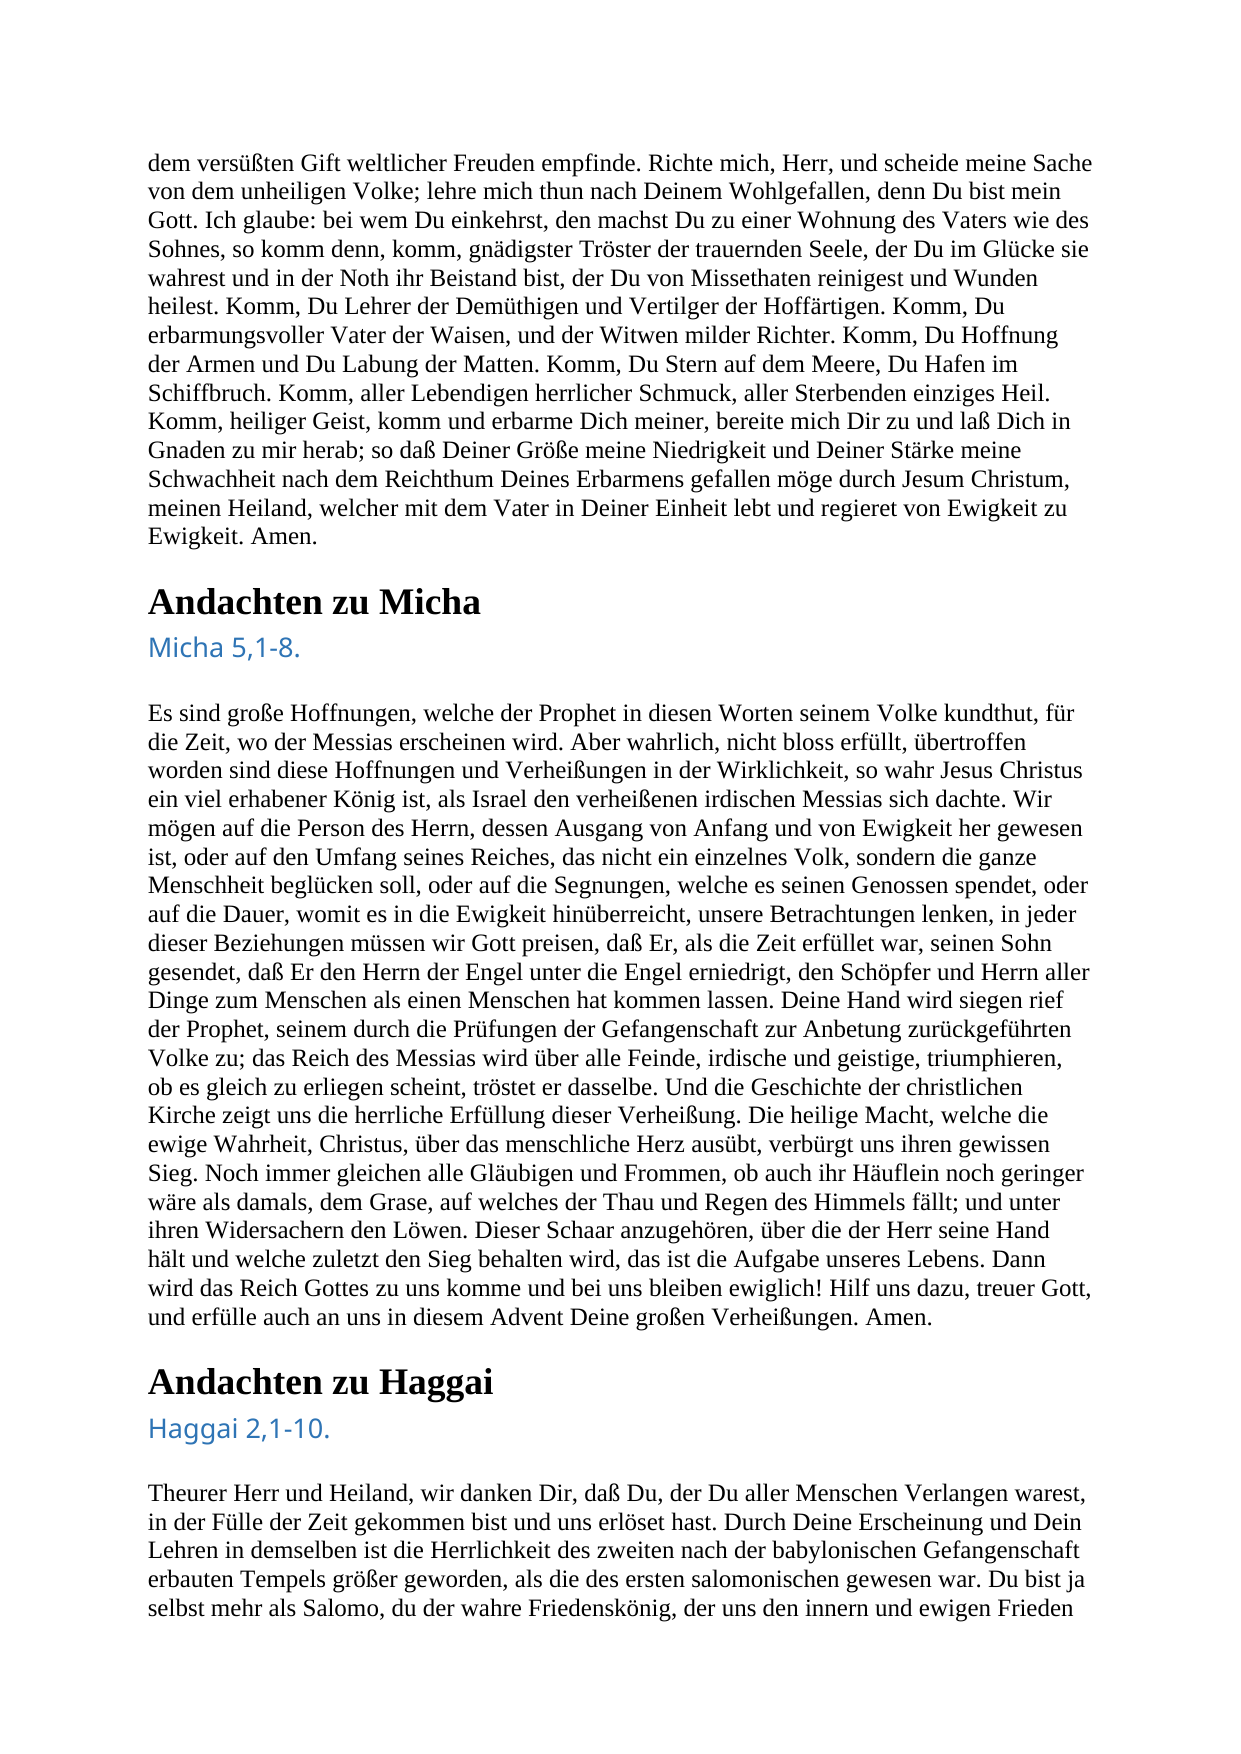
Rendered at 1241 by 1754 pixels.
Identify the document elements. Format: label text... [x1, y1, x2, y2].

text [148, 1478, 1093, 1622]
subtitle Micha 5,1-8. [148, 629, 1093, 666]
text Es sind große Hoffnungen, welche der Prophet in diesen Worten seinem Volke kundthut, für die Zeit, wo der Messias erscheinen wird. Aber wahrlich, nicht bloss erfüllt, übertroffen worden sind diese Hoffnungen und Verheißungen in der Wirklichkeit, so wahr Jesus Christus ein viel erhabener König ist, als Israel den verheißenen irdischen Messias sich dachte. Wir mögen auf die Person des Herrn, dessen Ausgang von Anfang und von Ewigkeit her gewesen ist, oder auf den Umfang seines Reiches, das nicht ein einzelnes Volk, sondern die ganze Menschheit beglücken soll, oder auf die Segnungen, welche es seinen Genossen spendet, oder auf die Dauer, womit es in die Ewigkeit hinüberreicht, unsere Betrachtungen lenken, in jeder dieser Beziehungen müssen wir Gott preisen, daß Er, als die Zeit erfüllet war, seinen Sohn gesendet, daß Er den Herrn der Engel unter die Engel erniedrigt, den Schöpfer und Herrn aller Dinge zum Menschen als einen Menschen hat kommen lassen. Deine Hand wird siegen rief der Prophet, seinem durch die Prüfungen der Gefangenschaft zur Anbetung zurückgeführten Volke zu; das Reich des Messias wird über alle Feinde, irdische und geistige, triumphieren, ob es gleich zu erliegen scheint, tröstet er dasselbe. Und die Geschichte der christlichen Kirche zeigt uns die herrliche Erfüllung dieser Verheißung. Die heilige Macht, welche die ewige Wahrheit, Christus, über das menschliche Herz ausübt, verbürgt uns ihren gewissen Sieg. Noch immer gleichen alle Gläubigen und Frommen, ob auch ihr Häuflein noch geringer wäre als damals, dem Grase, auf welches der Thau und Regen des Himmels fällt; und unter ihren Widersachern den Löwen. Dieser Schaar anzugehören, über die der Herr seine Hand hält und welche zuletzt den Sieg behalten wird, das ist die Aufgabe unseres Lebens. Dann wird das Reich Gottes zu uns komme und bei uns bleiben ewiglich! Hilf uns dazu, treuer Gott, und erfülle auch an uns in diesem Advent Deine großen Verheißungen. Amen. [148, 698, 1093, 1330]
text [148, 148, 1093, 550]
subtitle Haggai 2,1-10. [148, 1409, 1093, 1446]
subtitle Andachten zu Haggai [148, 1359, 1093, 1403]
subtitle Andachten zu Micha [148, 579, 1093, 622]
